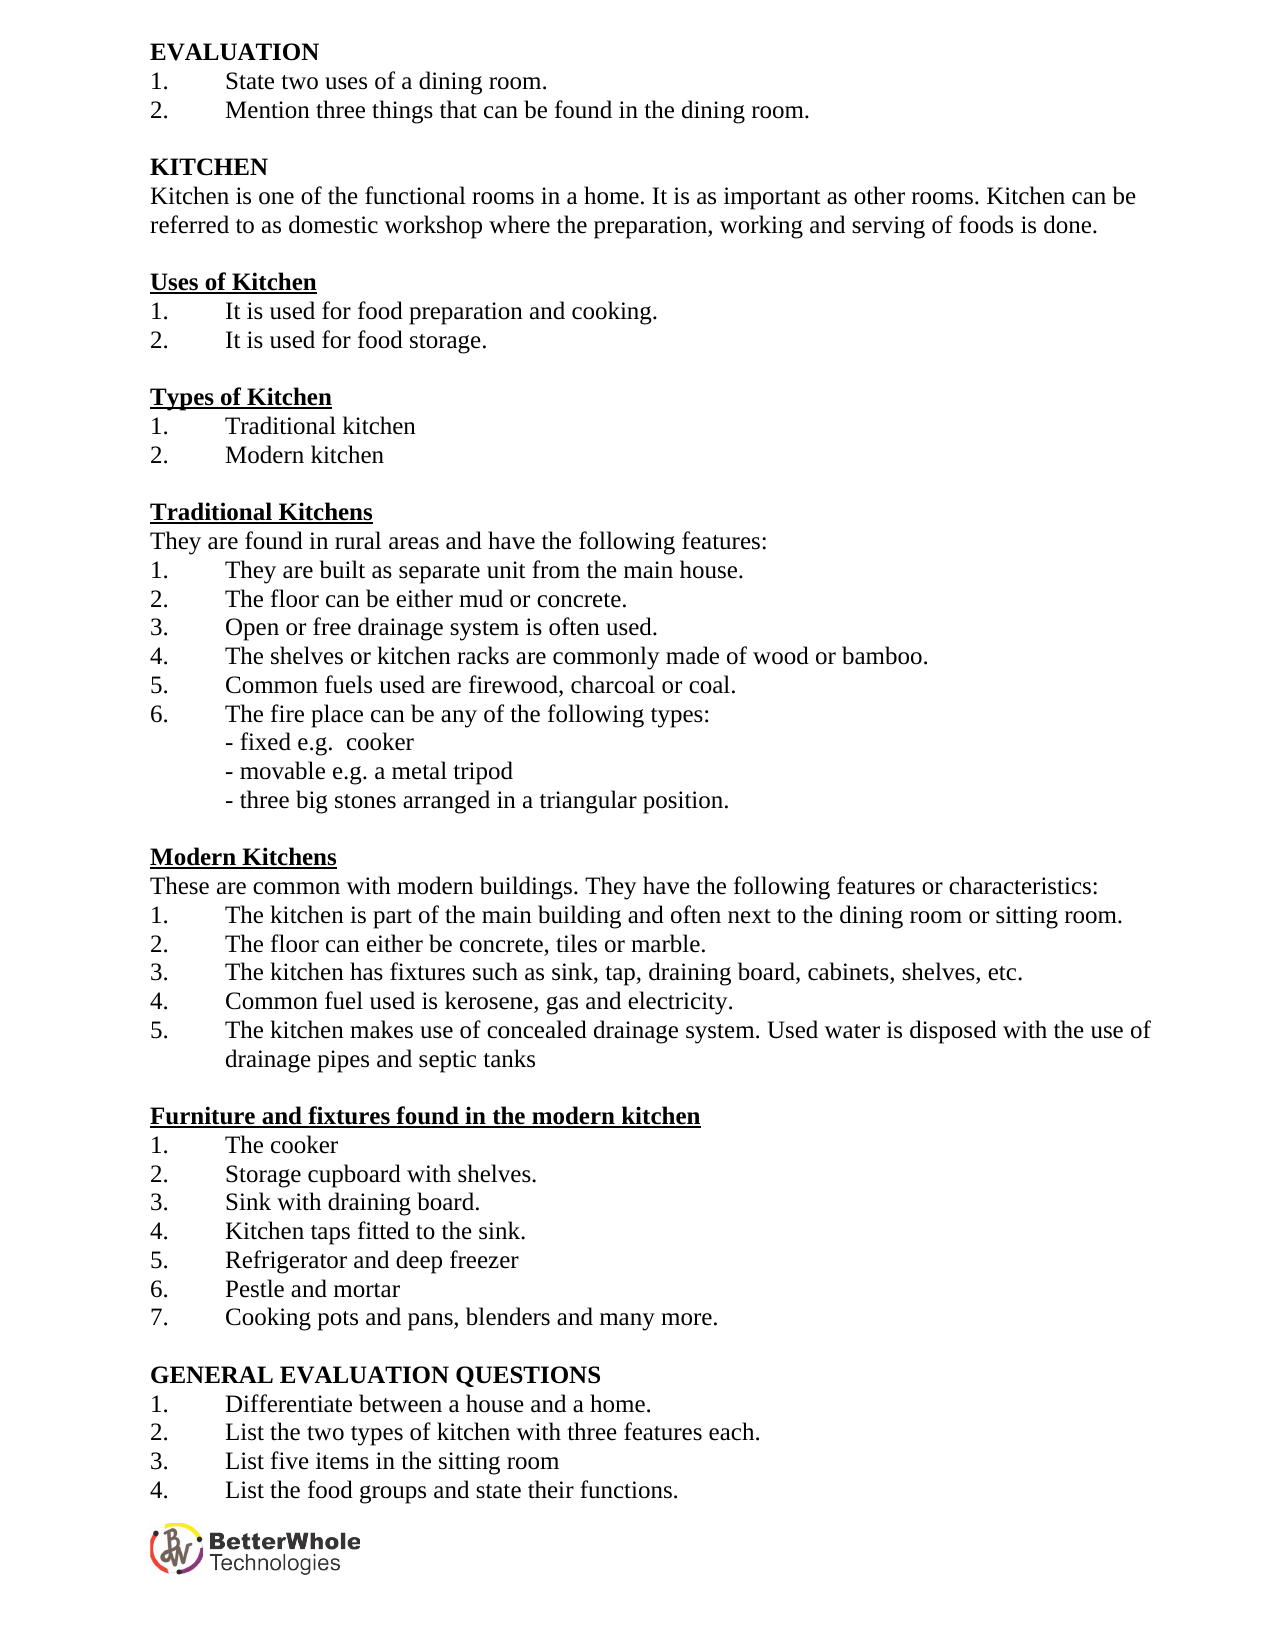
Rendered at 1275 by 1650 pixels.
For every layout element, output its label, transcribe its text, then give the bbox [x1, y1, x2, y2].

text 1. The cooker [150, 1130, 1153, 1159]
text They are found in rural areas and have the following features: [150, 526, 1153, 555]
text 3. Open or free drainage system is often used. [150, 612, 1153, 641]
text 5. Common fuels used are firewood, charcoal or coal. [150, 670, 1153, 699]
text 5. The kitchen makes use of concealed drainage system. Used water is disposed with the use of drainage pipes and septic tanks [150, 1015, 1153, 1072]
text Uses of Kitchen [150, 267, 1153, 296]
text KITCHEN [150, 152, 1153, 181]
text 2. List the two types of kitchen with three features each. [150, 1417, 1153, 1446]
text - movable e.g. a metal tripod [150, 756, 1153, 785]
text 1. Differentiate between a house and a home. [150, 1389, 1153, 1417]
text 2. Storage cupboard with shelves. [150, 1159, 1153, 1187]
text 1. The kitchen is part of the main building and often next to the dining room or sitting room. [150, 900, 1153, 929]
text - fixed e.g. cooker [150, 727, 1153, 756]
text 6. The fire place can be any of the following types: [150, 699, 1153, 727]
text 2. It is used for food storage. [150, 325, 1153, 354]
text 7. Cooking pots and pans, blenders and many more. [150, 1302, 1153, 1331]
text Types of Kitchen [150, 382, 1153, 411]
text Furniture and fixtures found in the modern kitchen [150, 1101, 1153, 1130]
text Modern Kitchens [150, 842, 1153, 871]
text 2. Mention three things that can be found in the dining room. [150, 95, 1153, 124]
text 2. The floor can be either mud or concrete. [150, 584, 1153, 612]
text 3. List five items in the sitting room [150, 1446, 1153, 1475]
text 3. Sink with draining board. [150, 1187, 1153, 1216]
text 4. The shelves or kitchen racks are commonly made of wood or bamboo. [150, 641, 1153, 670]
text EVALUATION [150, 37, 1153, 66]
text Kitchen is one of the functional rooms in a home. It is as important as other rooms. Kitchen can be referred to as domestic workshop where the preparation, working and serving of foods is done. [150, 181, 1153, 239]
text 3. The kitchen has fixtures such as sink, tap, draining board, cabinets, shelves, etc. [150, 957, 1153, 986]
text 6. Pestle and mortar [150, 1274, 1153, 1302]
text Traditional Kitchens [150, 497, 1153, 526]
text 2. The floor can either be concrete, tiles or marble. [150, 929, 1153, 957]
text 2. Modern kitchen [150, 440, 1153, 469]
text - three big stones arranged in a triangular position. [150, 785, 1153, 814]
text 4. Common fuel used is kerosene, gas and electricity. [150, 986, 1153, 1015]
text 4. Kitchen taps fitted to the sink. [150, 1216, 1153, 1245]
text 4. List the food groups and state their functions. [150, 1475, 1153, 1504]
text 1. Traditional kitchen [150, 411, 1153, 440]
text 1. They are built as separate unit from the main house. [150, 555, 1153, 584]
text 1. It is used for food preparation and cooking. [150, 296, 1153, 325]
text 5. Refrigerator and deep freezer [150, 1245, 1153, 1274]
picture [150, 1523, 360, 1575]
text 1. State two uses of a dining room. [150, 66, 1153, 95]
text GENERAL EVALUATION QUESTIONS [150, 1360, 1153, 1389]
text These are common with modern buildings. They have the following features or characteristics: [150, 871, 1153, 900]
